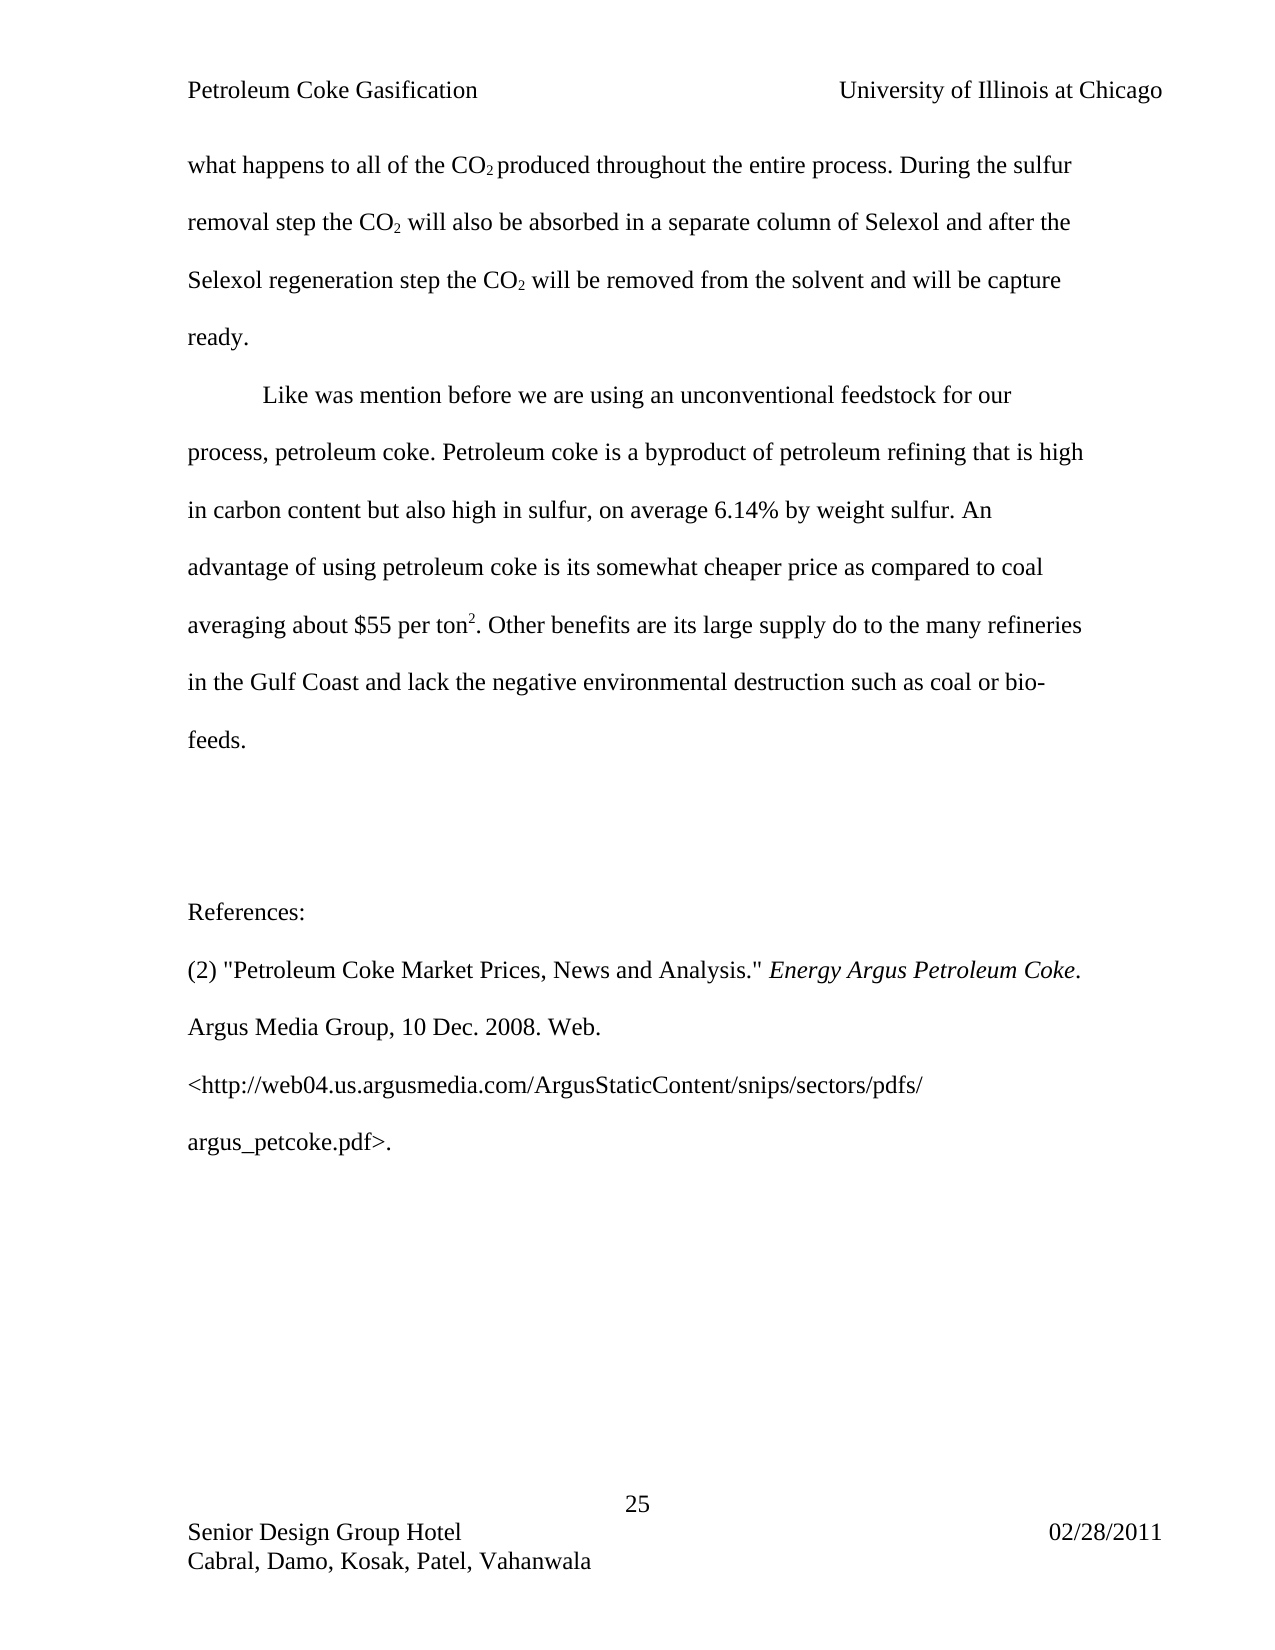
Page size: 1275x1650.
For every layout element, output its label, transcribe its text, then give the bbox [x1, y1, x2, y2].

text Like was mention before we are using an unconventional feedstock for our process, petroleum coke. Petroleum coke is a byproduct of petroleum refining that is high in carbon content but also high in sulfur, on average 6.14% by weight sulfur. An advantage of using petroleum coke is its somewhat cheaper price as compared to coal averaging about $55 per ton2. Other benefits are its large supply do to the many refineries in the Gulf Coast and lack the negative environmental destruction such as coal or bio-feeds. [187, 380, 1087, 754]
text (2) "Petroleum Coke Market Prices, News and Analysis." Energy Argus Petroleum Coke. Argus Media Group, 10 Dec. 2008. Web. <http://web04.us.argusmedia.com/ArgusStaticContent/snips/sectors/pdfs/argus_petcoke.pdf>. [187, 955, 1087, 1156]
text References: [187, 897, 1087, 926]
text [187, 150, 1087, 351]
